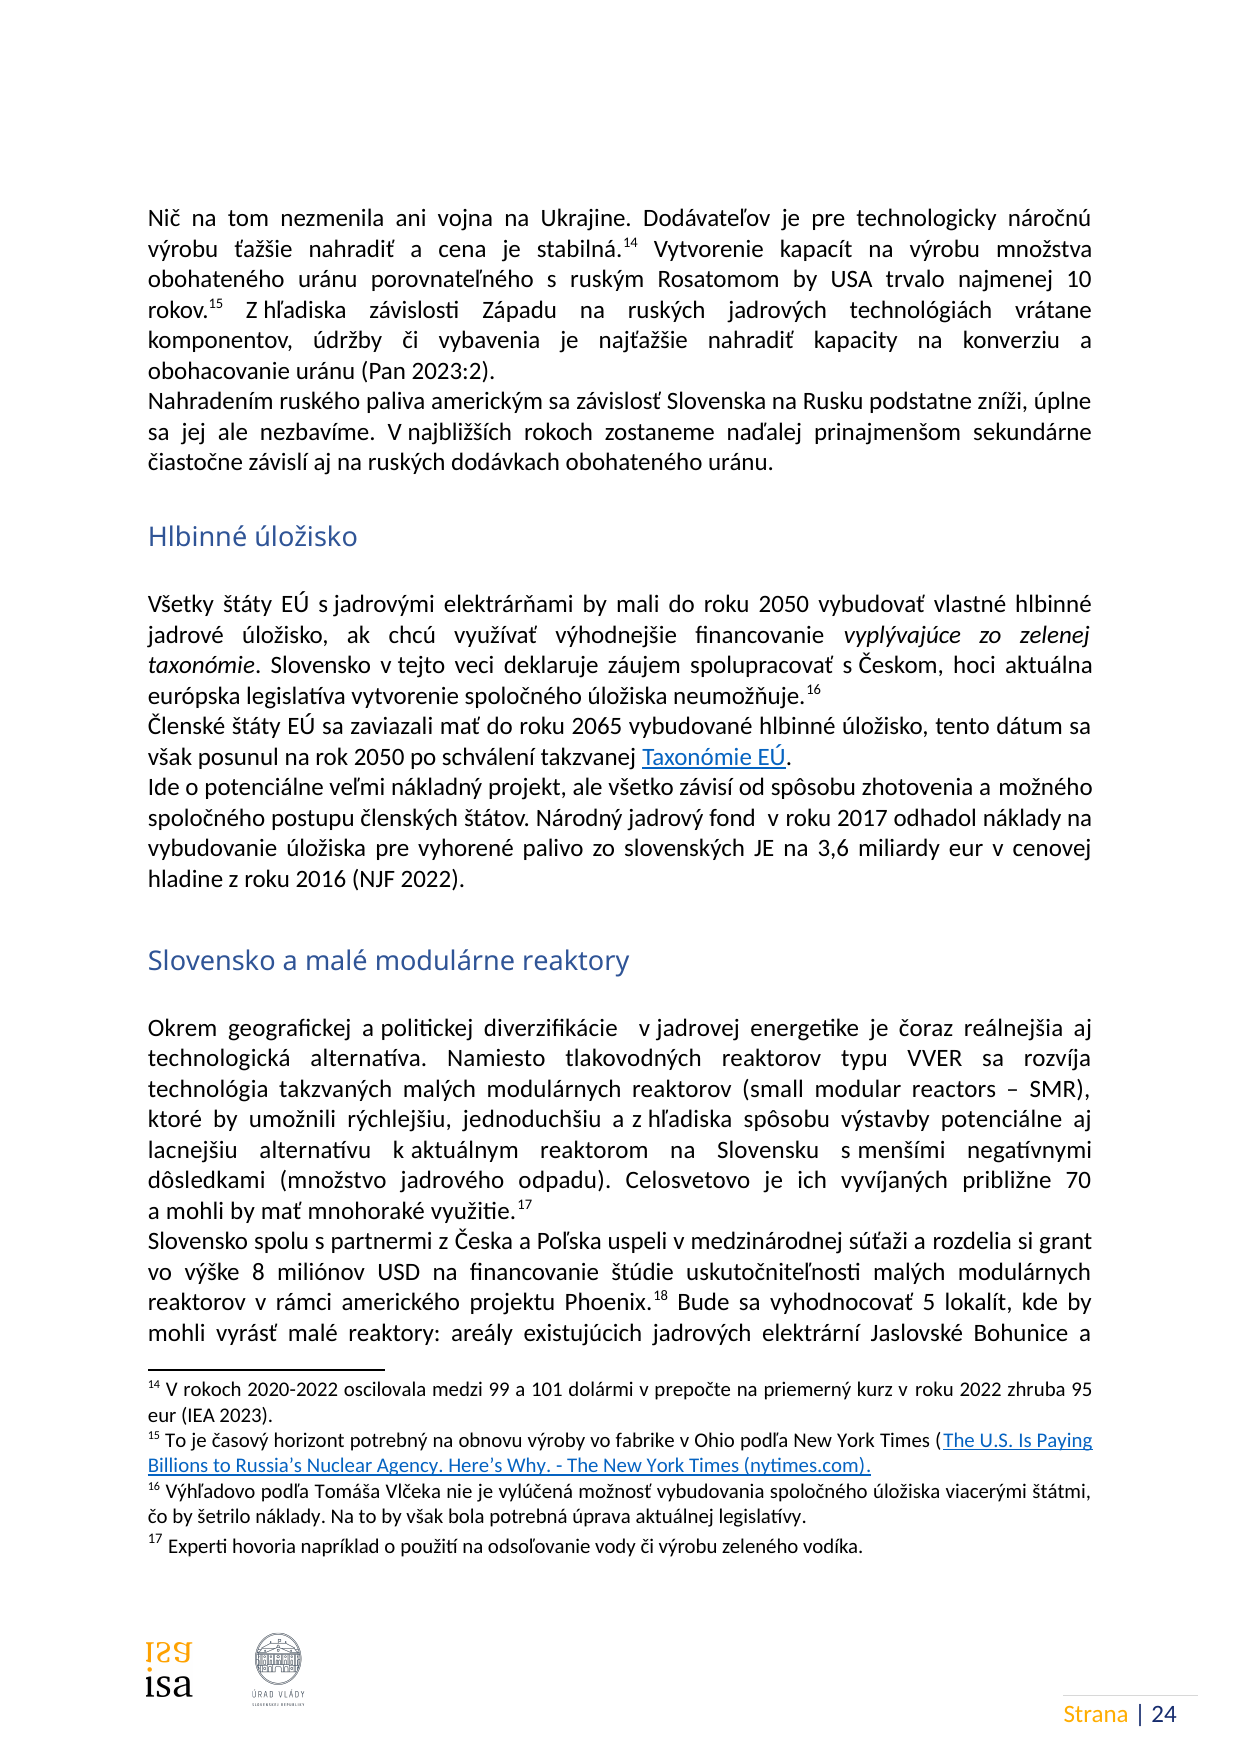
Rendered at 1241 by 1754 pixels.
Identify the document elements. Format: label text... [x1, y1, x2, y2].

text Členské štáty EÚ sa zaviazali mať do roku 2065 vybudované hlbinné úložisko, tento dátum sa však posunul na rok 2050 po schválení takzvanej Taxonómie EÚ. [148, 710, 1093, 771]
picture [225, 1617, 329, 1721]
picture [146, 1642, 193, 1697]
text Všetky štáty EÚ s jadrovými elektrárňami by mali do roku 2050 vybudovať vlastné hlbinné jadrové úložisko, ak chcú využívať výhodnejšie financovanie vyplývajúce zo zelenej taxonómie. Slovensko v tejto veci deklaruje záujem spolupracovať s Českom, hoci aktuálna európska legislatíva vytvorenie spoločného úložiska neumožňuje. [148, 588, 1093, 710]
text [148, 1226, 1093, 1348]
text Ide o potenciálne veľmi nákladný projekt, ale všetko závisí od spôsobu zhotovenia a možného spoločného postupu členských štátov. Národný jadrový fond v roku 2017 odhadol náklady na vybudovanie úložiska pre vyhorené palivo zo slovenských JE na 3,6 miliardy eur v cenovej hladine z roku 2016 (NJF 2022). [148, 771, 1093, 893]
subtitle Hlbinné úložisko [148, 518, 1093, 555]
text Nič na tom nezmenila ani vojna na Ukrajine. Dodávateľov je pre technologicky náročnú výrobu ťažšie nahradiť a cena je stabilná. Vytvorenie kapacít na výrobu množstva obohateného uránu porovnateľného s ruským Rosatomom by USA trvalo najmenej 10 rokov. Z hľadiska závislosti Západu na ruských jadrových technológiách vrátane komponentov, údržby či vybavenia je najťažšie nahradiť kapacity na konverziu a obohacovanie uránu (Pan 2023:2). [148, 202, 1093, 385]
text Nahradením ruského paliva americkým sa závislosť Slovenska na Rusku podstatne zníži, úplne sa jej ale nezbavíme. V najbližších rokoch zostaneme naďalej prinajmenšom sekundárne čiastočne závislí aj na ruských dodávkach obohateného uránu. [148, 385, 1093, 477]
subtitle Slovensko a malé modulárne reaktory [148, 942, 1093, 978]
